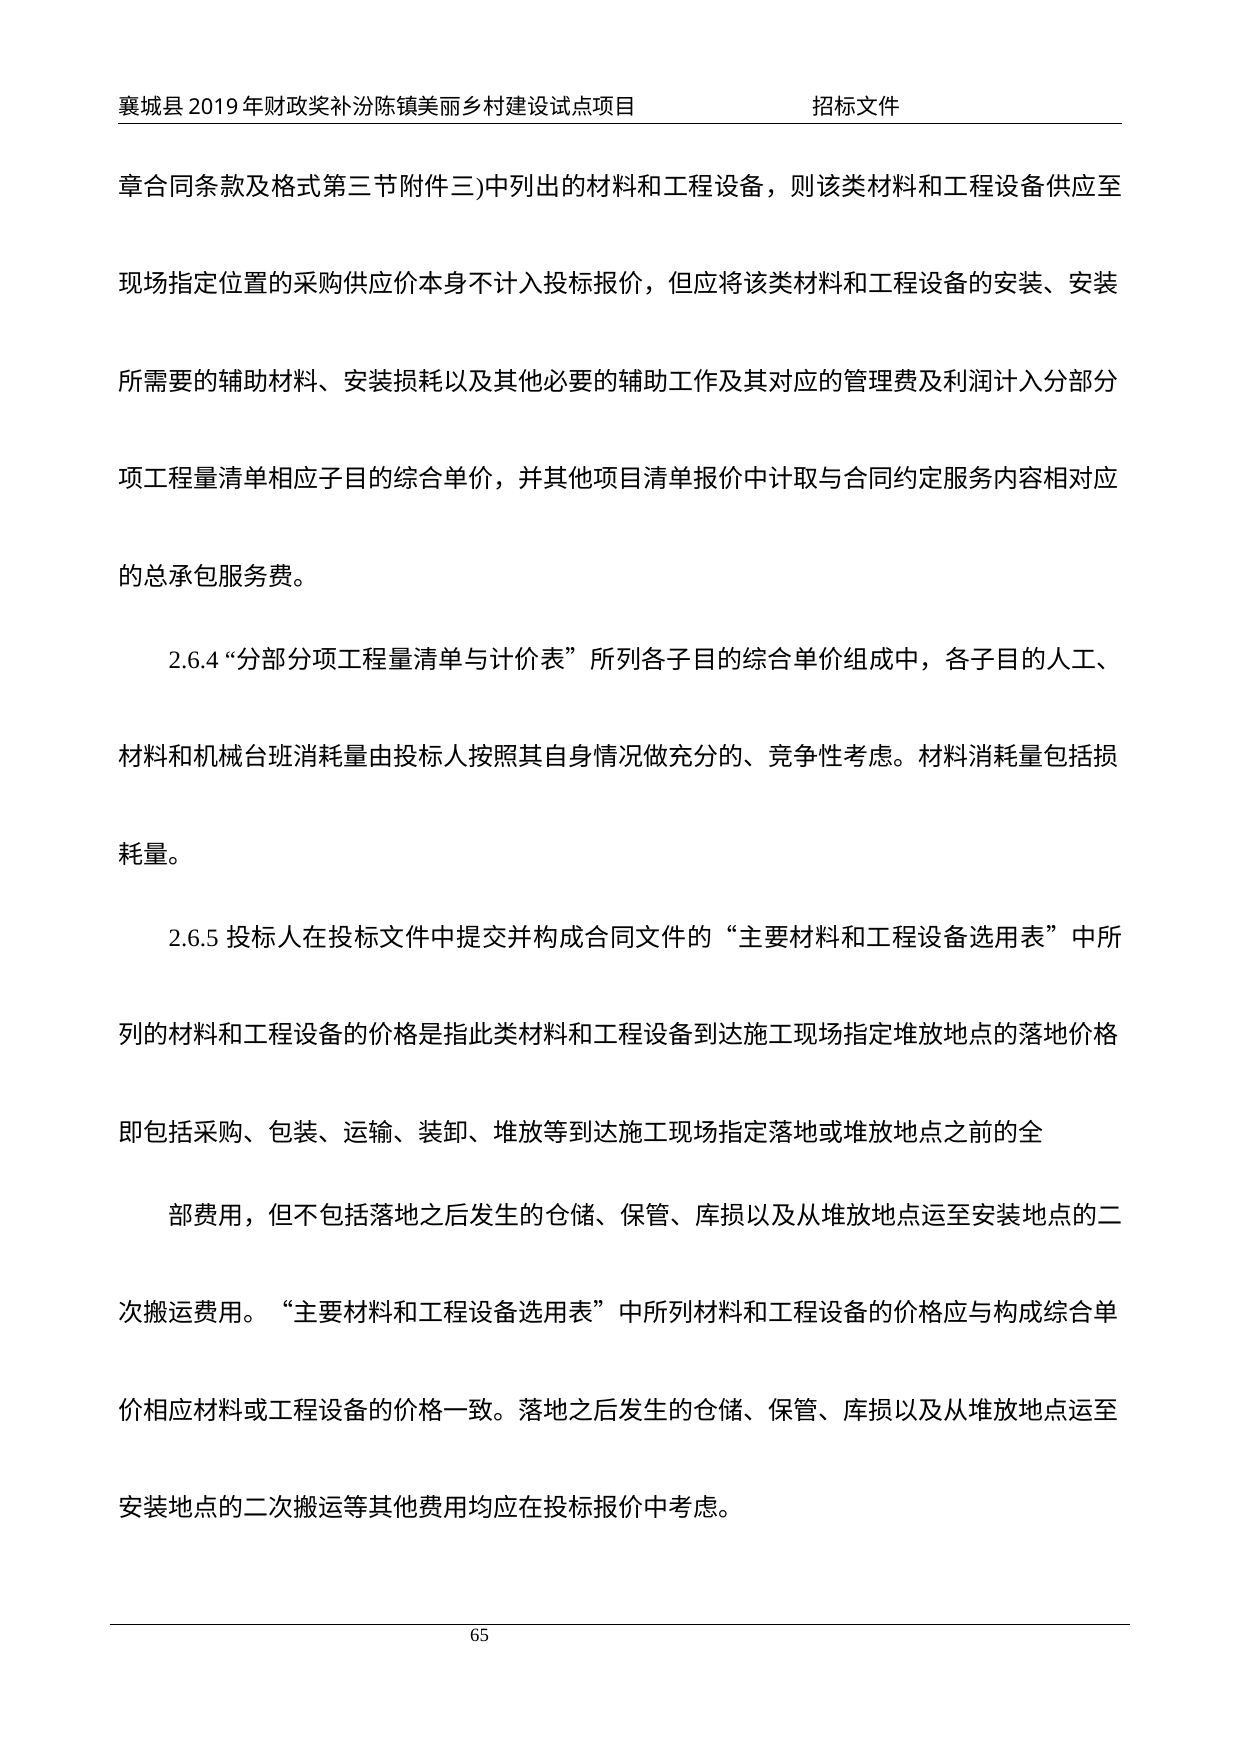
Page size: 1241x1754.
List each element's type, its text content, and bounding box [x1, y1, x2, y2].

text 部费用，但不包括落地之后发生的仓储、保管、库损以及从堆放地点运至安装地点的二次搬运费用。“主要材料和工程设备选用表”中所列材料和工程设备的价格应与构成综合单价相应材料或工程设备的价格一致。落地之后发生的仓储、保管、库损以及从堆放地点运至安装地点的二次搬运等其他费用均应在投标报价中考虑。 [118, 1181, 1122, 1538]
text 2.6.5 投标人在投标文件中提交并构成合同文件的“主要材料和工程设备选用表”中所列的材料和工程设备的价格是指此类材料和工程设备到达施工现场指定堆放地点的落地价格，即包括采购、包装、运输、装卸、堆放等到达施工现场指定落地或堆放地点之前的全 [118, 903, 1122, 1163]
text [118, 152, 1122, 607]
text 2.6.4 “分部分项工程量清单与计价表”所列各子目的综合单价组成中，各子目的人工、材料和机械台班消耗量由投标人按照其自身情况做充分的、竞争性考虑。材料消耗量包括损耗量。 [118, 625, 1122, 885]
